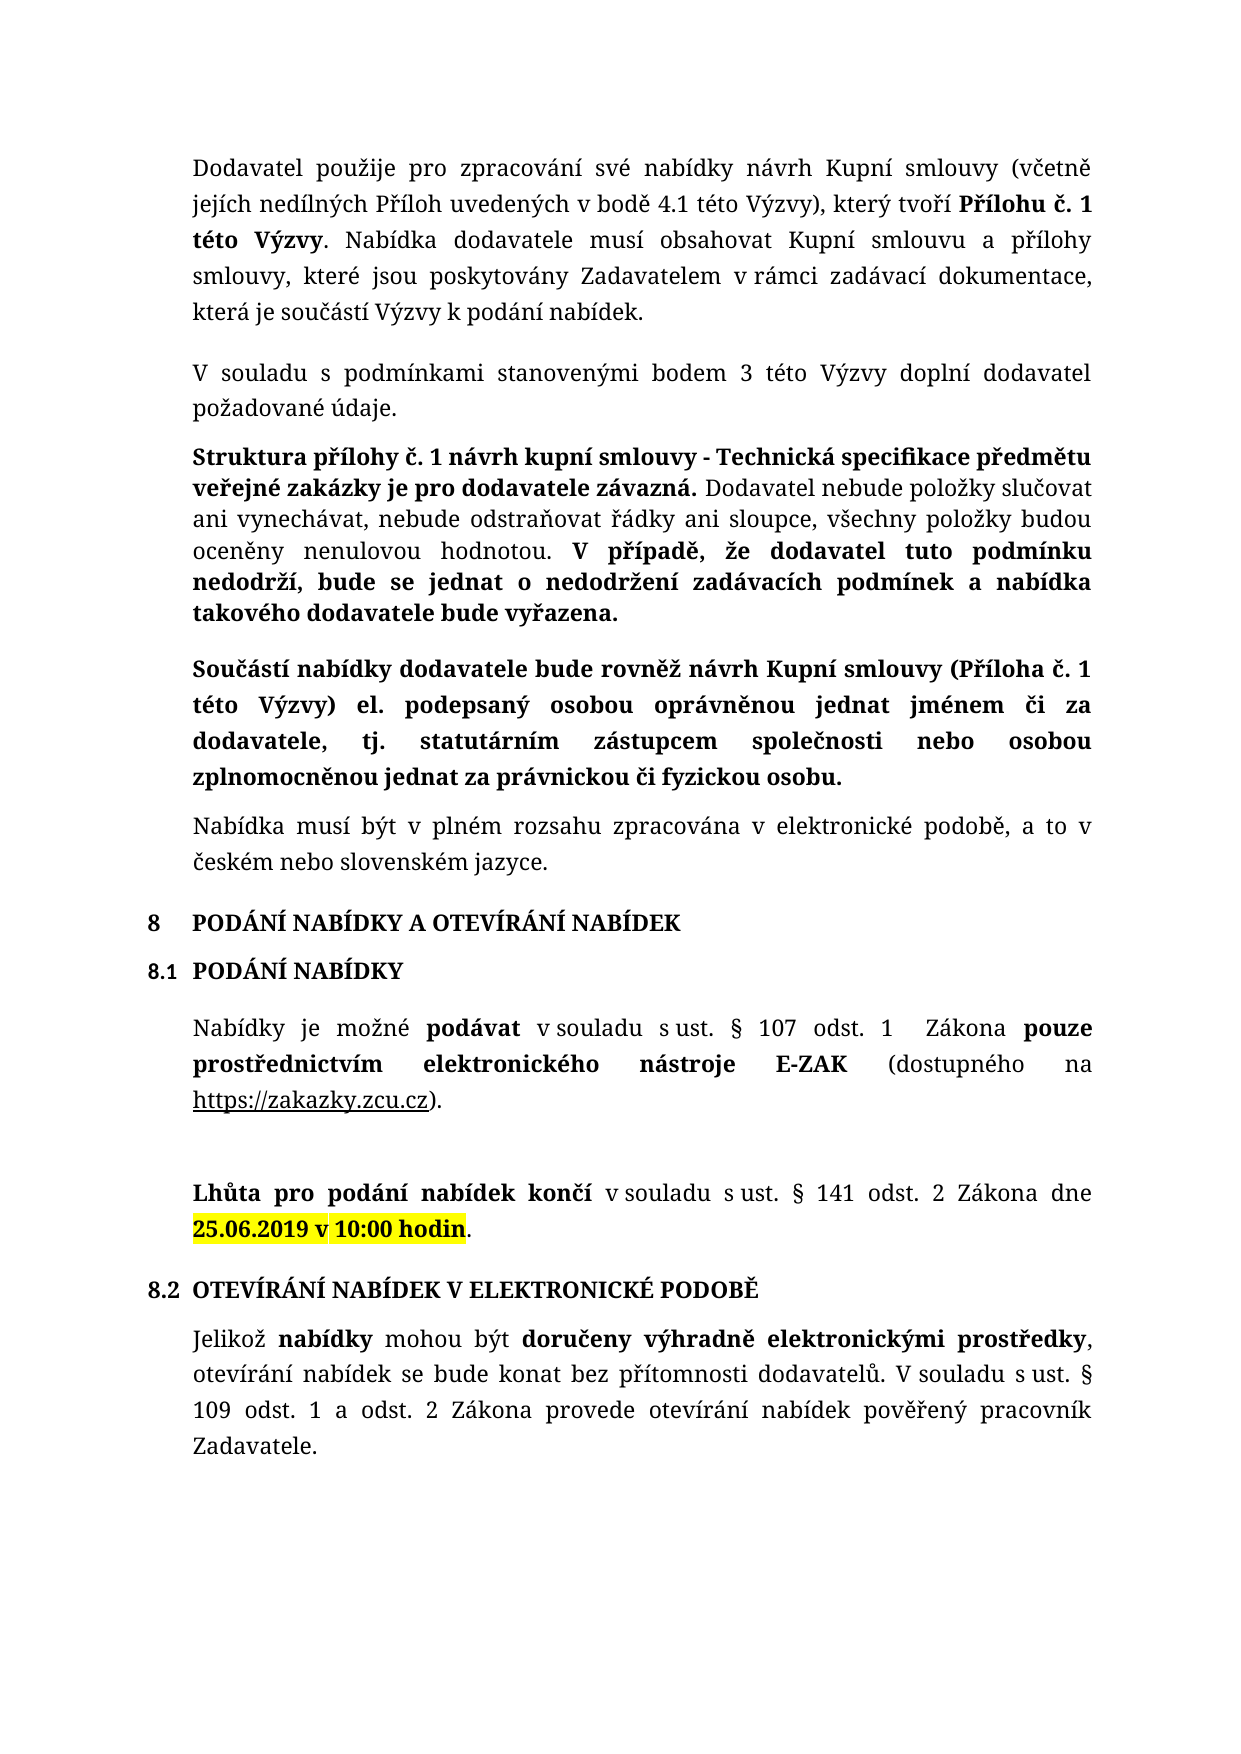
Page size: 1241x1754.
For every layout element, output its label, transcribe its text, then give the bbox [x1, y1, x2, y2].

text Součástí nabídky dodavatele bude rovněž návrh Kupní smlouvy (Příloha č. 1 této Výzvy) el. podepsaný osobou oprávněnou jednat jménem či za dodavatele, tj. statutárním zástupcem společnosti nebo osobou zplnomocněnou jednat za právnickou či fyzickou osobu. [192, 653, 1093, 792]
text Jelikož nabídky mohou být doručeny výhradně elektronickými prostředky, otevírání nabídek se bude konat bez přítomnosti dodavatelů. V souladu s ust. § 109 odst. 1 a odst. 2 Zákona provede otevírání nabídek pověřený pracovník Zadavatele. [193, 1322, 1093, 1462]
text V souladu s podmínkami stanovenými bodem 3 této Výzvy doplní dodavatel požadované údaje. [192, 356, 1093, 424]
text Struktura přílohy č. 1 návrh kupní smlouvy - Technická specifikace předmětu veřejné zakázky je pro dodavatele závazná. Dodavatel nebude položky slučovat ani vynechávat, nebude odstraňovat řádky ani sloupce, všechny položky budou oceněny nenulovou hodnotou. V případě, že dodavatel tuto podmínku nedodrží, bude se jednat o nedodržení zadávacích podmínek a nabídka takového dodavatele bude vyřazena. [192, 441, 1093, 628]
subtitle 8.2 OTEVÍRÁNÍ NABÍDEK V ELEKTRONICKÉ PODOBĚ [148, 1274, 1093, 1305]
subtitle 8 PODÁNÍ NABÍDKY A OTEVÍRÁNÍ NABÍDEK [147, 906, 1093, 938]
text Dodavatel použije pro zpracování své nabídky návrh Kupní smlouvy (včetně jejích nedílných Příloh uvedených v bodě 4.1 této Výzvy), který tvoří Přílohu č. 1 této Výzvy. Nabídka dodavatele musí obsahovat Kupní smlouvu a přílohy smlouvy, které jsou poskytovány Zadavatelem v rámci zadávací dokumentace, která je součástí Výzvy k podání nabídek. [192, 152, 1093, 327]
text Lhůta pro podání nabídek končí v souladu s ust. § 141 odst. 2 Zákona dne 25.06.2019 v 10:00 hodin. [193, 1177, 1093, 1244]
text 8.1 PODÁNÍ NABÍDKY [148, 955, 1093, 986]
text Nabídky je možné podávat v souladu s ust. § 107 odst. 1 Zákona pouze prostřednictvím elektronického nástroje E-ZAK (dostupného na https://zakazky.zcu.cz). [193, 1012, 1093, 1115]
text Nabídka musí být v plném rozsahu zpracována v elektronické podobě, a to v českém nebo slovenském jazyce. [193, 809, 1093, 877]
